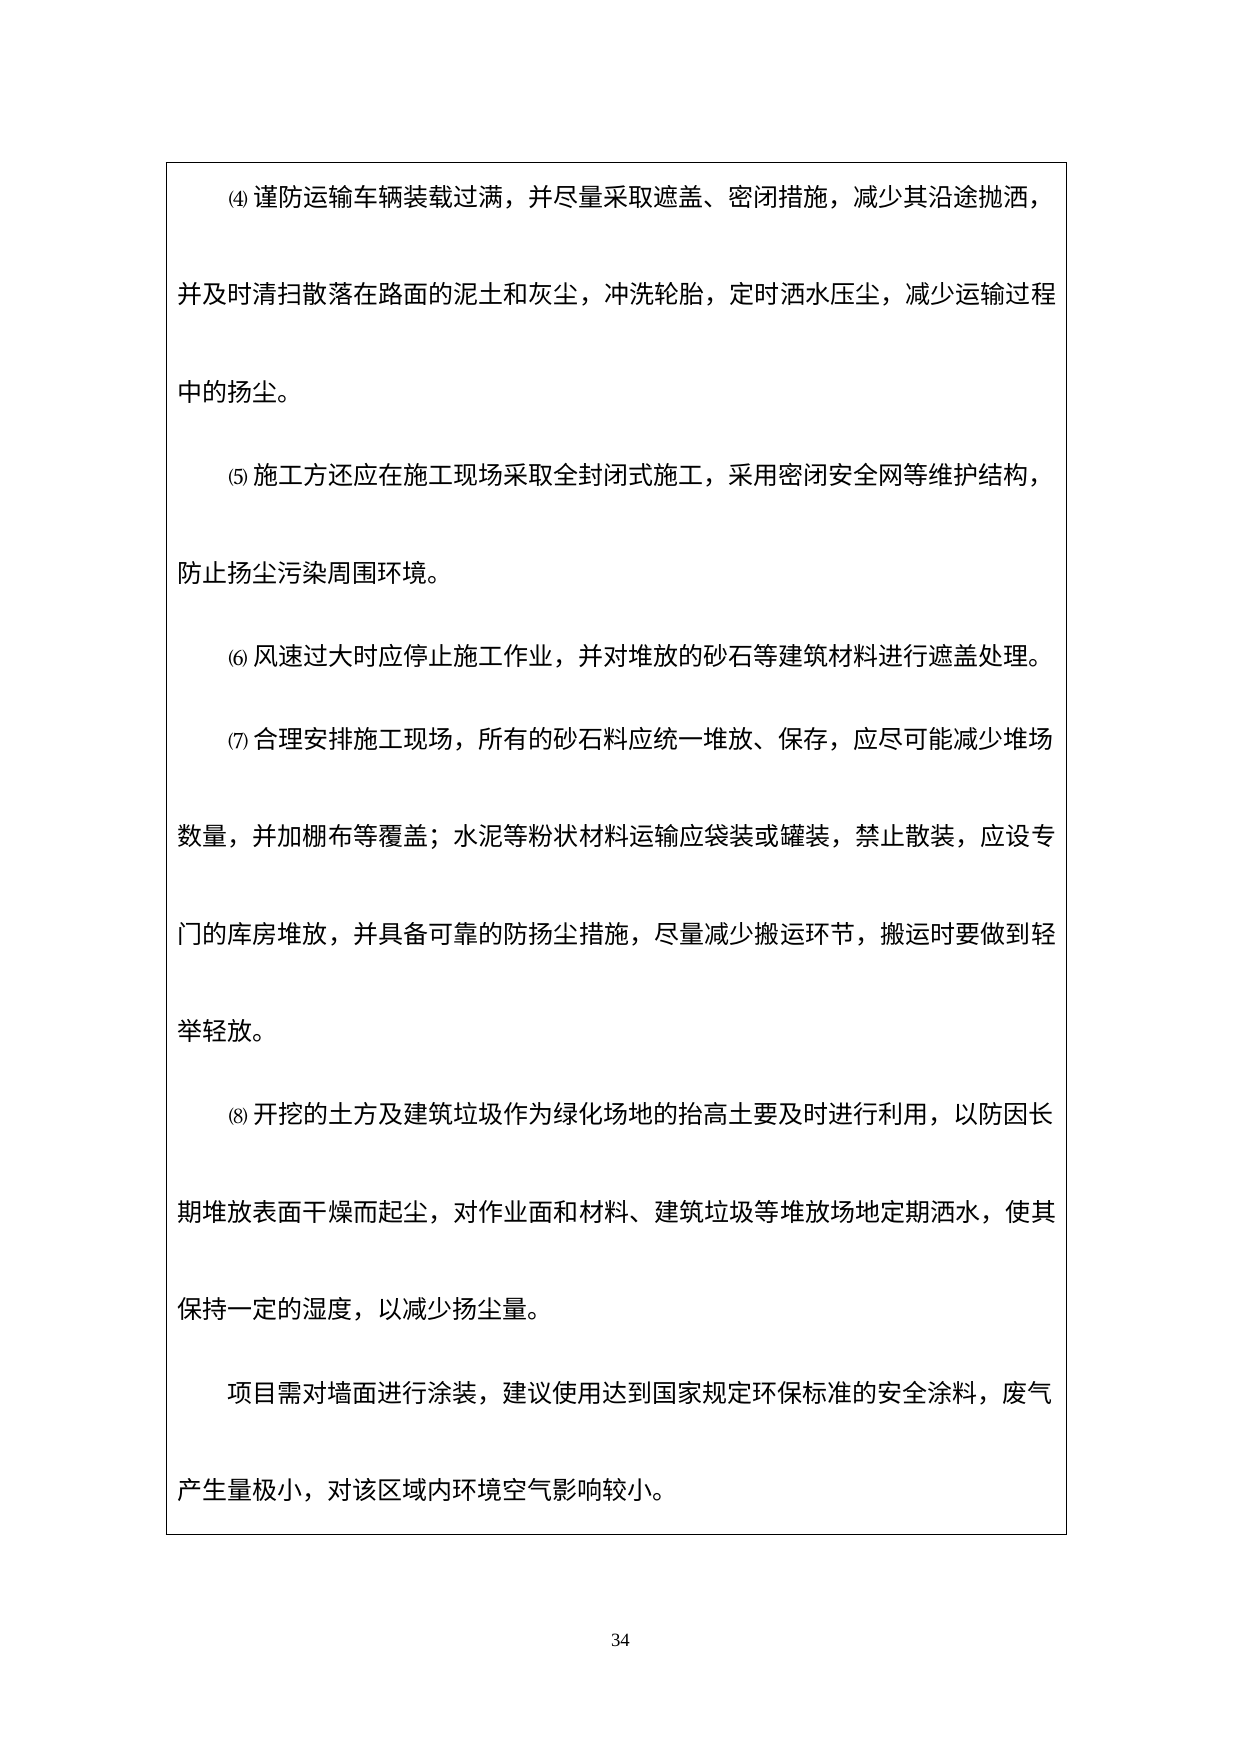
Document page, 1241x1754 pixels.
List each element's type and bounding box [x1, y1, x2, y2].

table_header [167, 163, 1066, 1534]
